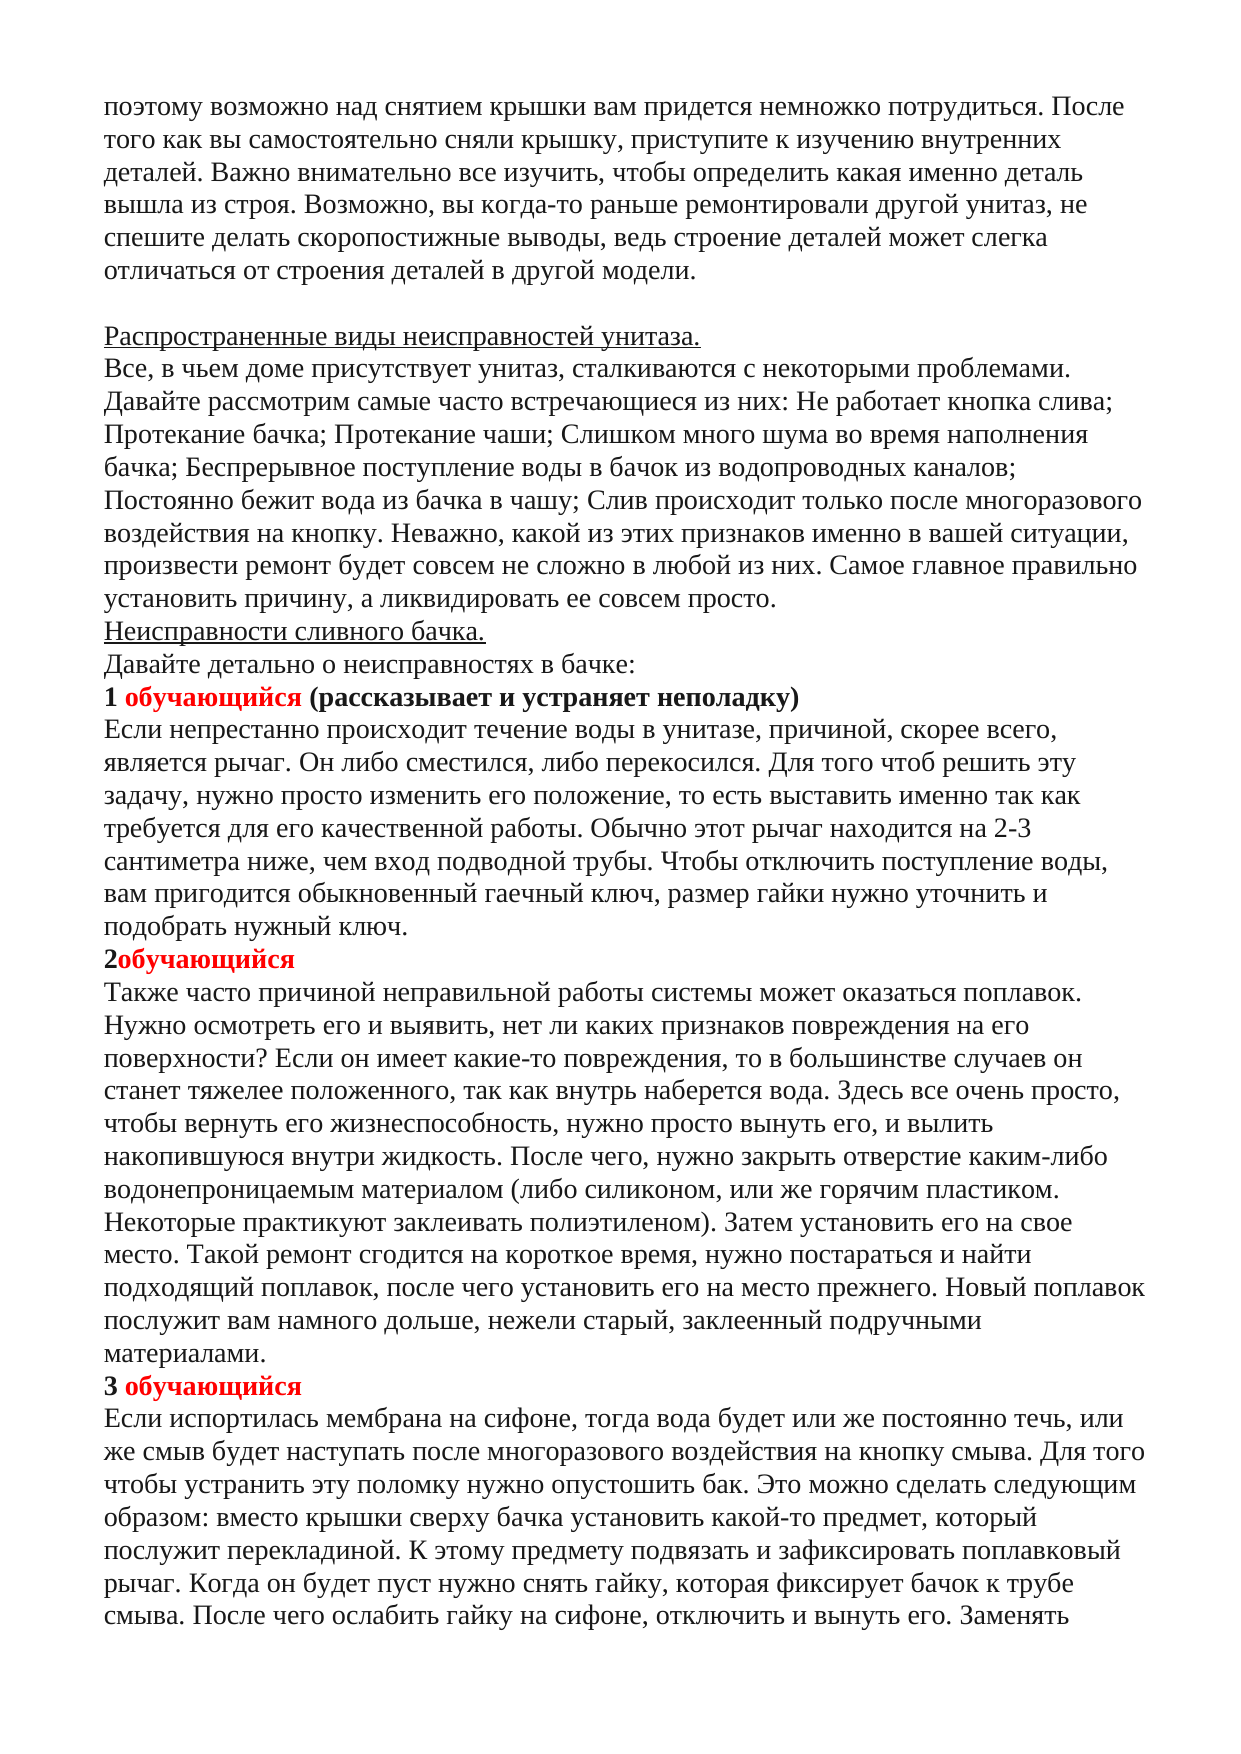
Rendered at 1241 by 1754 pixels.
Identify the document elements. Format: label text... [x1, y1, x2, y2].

text Неисправности сливного бачка. [103, 614, 1152, 646]
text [103, 1401, 1152, 1631]
text Распространенные виды неисправностей унитаза. [103, 318, 1152, 351]
text Давайте детально о неисправностях в бачке: [103, 646, 1152, 679]
text 2обучающийся [103, 942, 1152, 974]
text Все, в чьем доме присутствует унитаз, сталкиваются с некоторыми проблемами. Давайте рассмотрим самые часто встречающиеся из них: Не работает кнопка слива; Протекание бачка; Протекание чаши; Слишком много шума во время наполнения бачка; Беспрерывное поступление воды в бачок из водопроводных каналов; Постоянно бежит вода из бачка в чашу; Слив происходит только после многоразового воздействия на кнопку. Неважно, какой из этих признаков именно в вашей ситуации, произвести ремонт будет совсем не сложно в любой из них. Самое главное правильно установить причину, а ликвидировать ее совсем просто. [103, 351, 1152, 614]
text Также часто причиной неправильной работы системы может оказаться поплавок. Нужно осмотреть его и выявить, нет ли каких признаков повреждения на его поверхности? Если он имеет какие-то повреждения, то в большинстве случаев он станет тяжелее положенного, так как внутрь наберется вода. Здесь все очень просто, чтобы вернуть его жизнеспособность, нужно просто вынуть его, и вылить накопившуюся внутри жидкость. После чего, нужно закрыть отверстие каким-либо водонепроницаемым материалом (либо силиконом, или же горячим пластиком. Некоторые практикуют заклеивать полиэтиленом). Затем установить его на свое место. Такой ремонт сгодится на короткое время, нужно постараться и найти подходящий поплавок, после чего установить его на место прежнего. Новый поплавок послужит вам намного дольше, нежели старый, заклеенный подручными материалами. [103, 974, 1152, 1368]
text 1 обучающийся (рассказывает и устраняет неполадку) [103, 679, 1152, 712]
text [103, 89, 1152, 286]
text 3 обучающийся [103, 1368, 1152, 1401]
text Если непрестанно происходит течение воды в унитазе, причиной, скорее всего, является рычаг. Он либо сместился, либо перекосился. Для того чтоб решить эту задачу, нужно просто изменить его положение, то есть выставить именно так как требуется для его качественной работы. Обычно этот рычаг находится на 2-3 сантиметра ниже, чем вход подводной трубы. Чтобы отключить поступление воды, вам пригодится обыкновенный гаечный ключ, размер гайки нужно уточнить и подобрать нужный ключ. [103, 712, 1152, 942]
